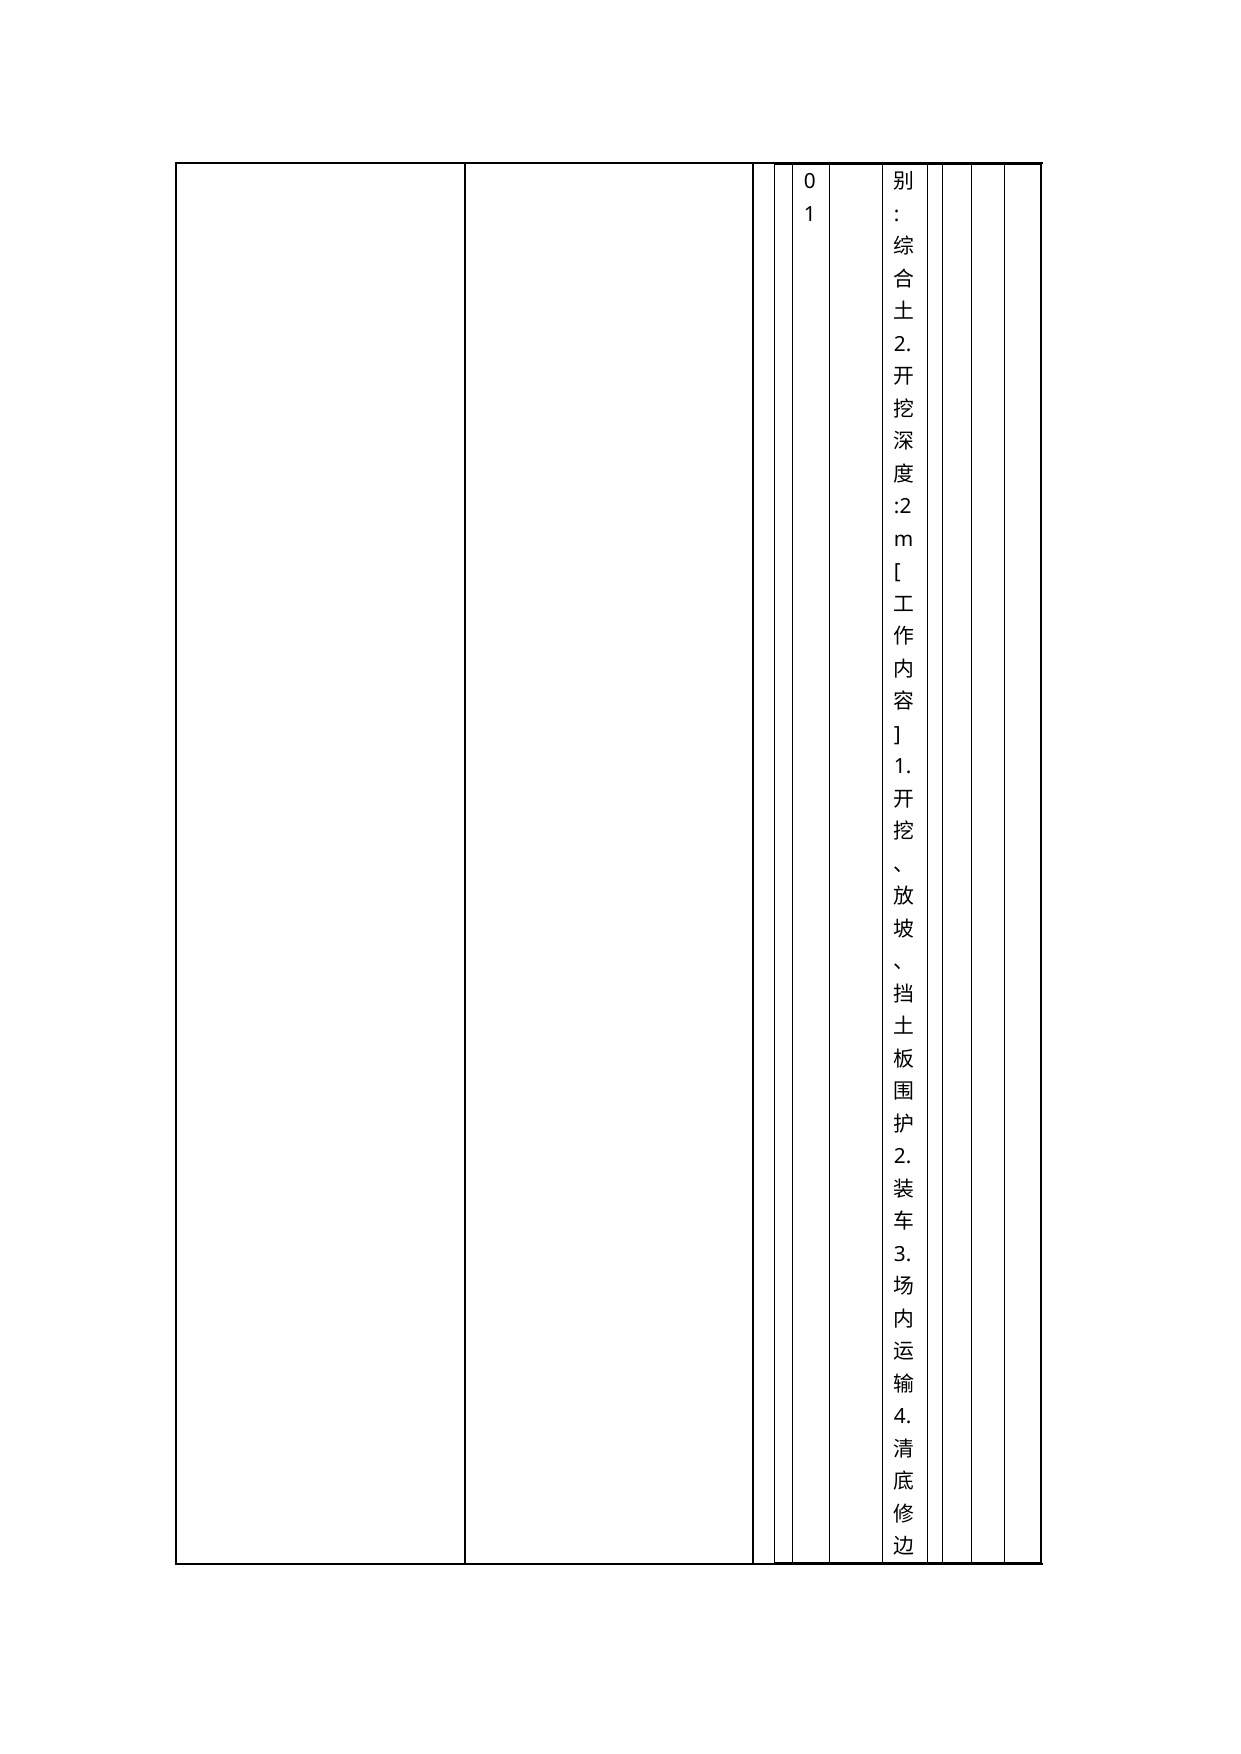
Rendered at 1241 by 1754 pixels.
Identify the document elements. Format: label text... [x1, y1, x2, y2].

table_cell [972, 165, 1004, 1562]
table_cell [943, 165, 971, 1562]
table_cell [1005, 165, 1040, 1562]
table_cell [754, 164, 774, 1563]
table_cell [830, 165, 882, 1562]
table_cell [883, 165, 927, 1562]
table_cell [928, 165, 942, 1562]
table_cell [775, 165, 792, 1562]
table_cell [793, 165, 829, 1562]
table_cell 1 [177, 164, 464, 1563]
table_cell [466, 164, 752, 1563]
